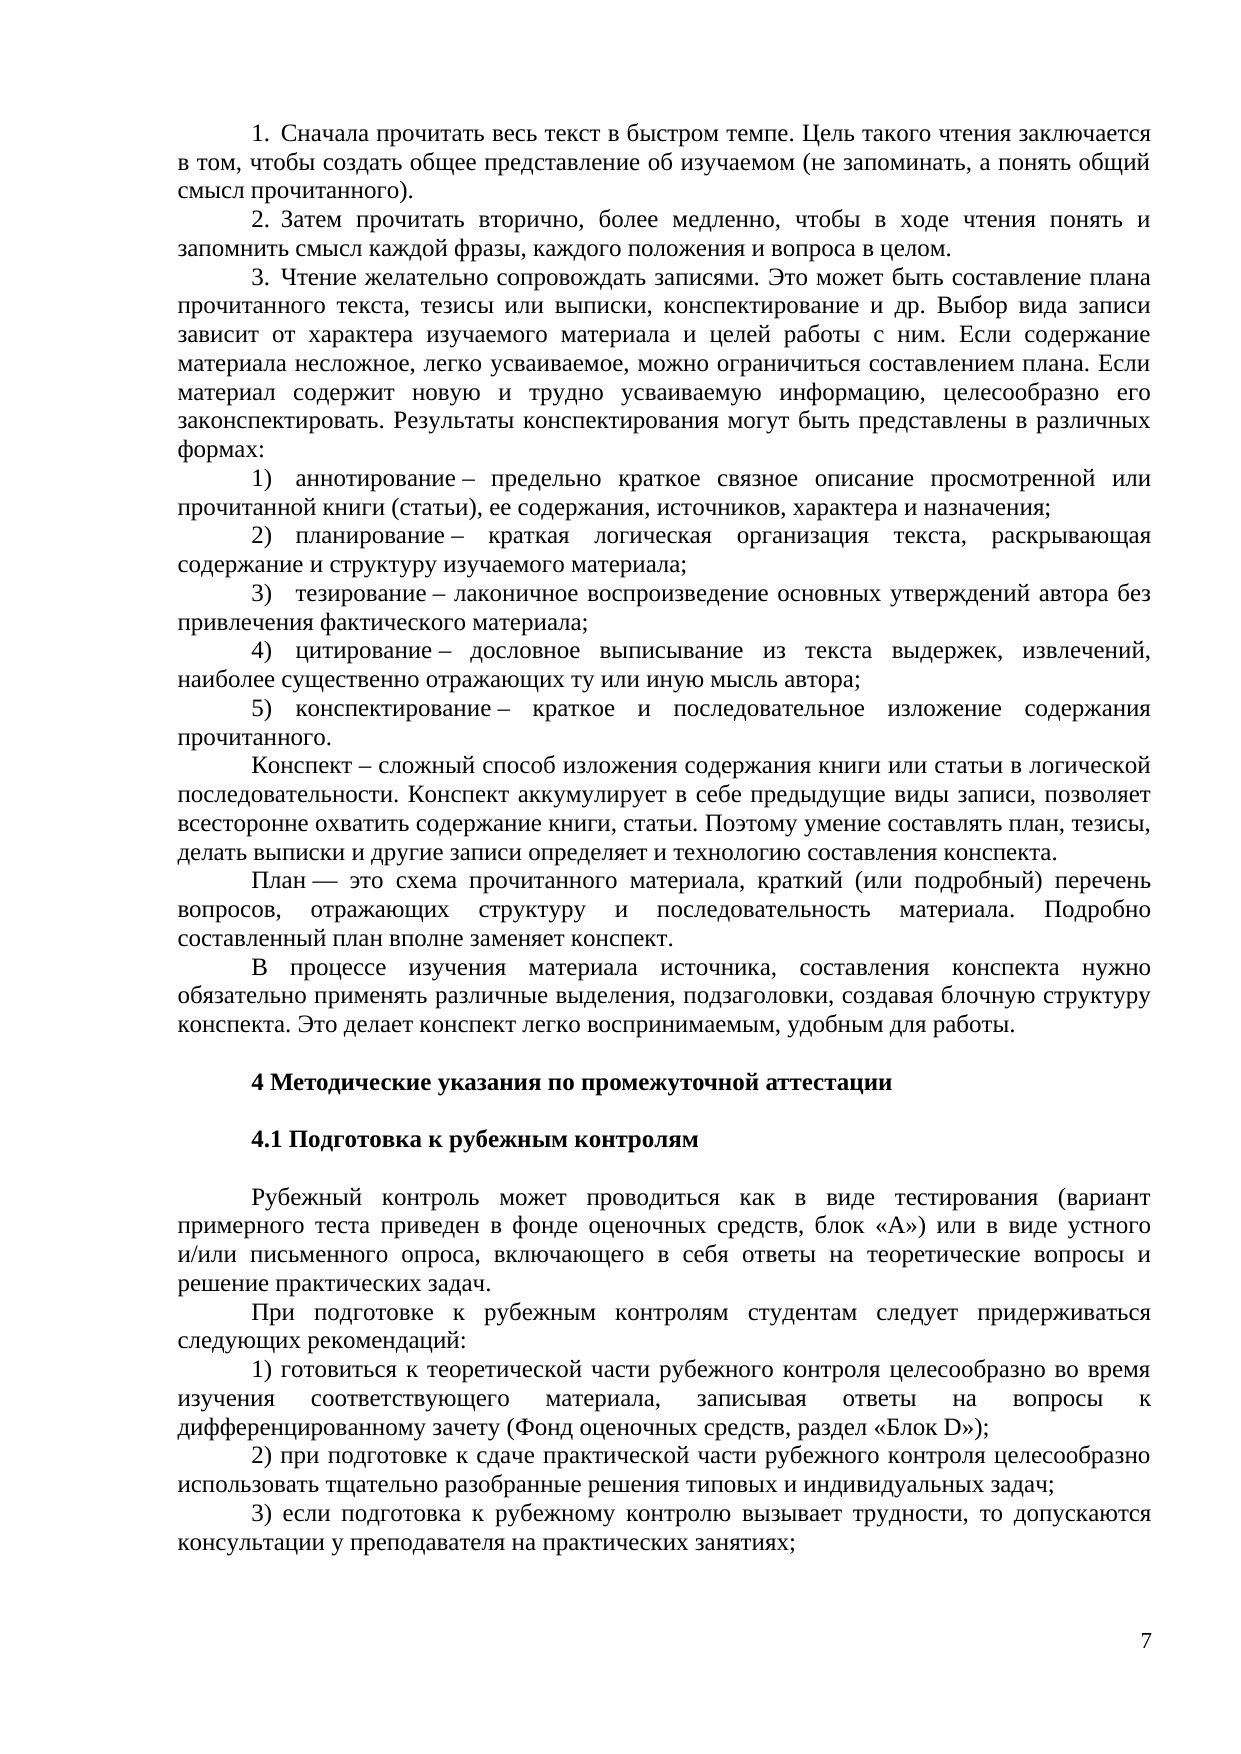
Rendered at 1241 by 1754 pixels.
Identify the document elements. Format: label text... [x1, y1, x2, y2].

text В процессе изучения материала источника, составления конспекта нужно обязательно применять различные выделения, подзаголовки, создавая блочную структуру конспекта. Это делает конспект легко воспринимаемым, удобным для работы. [177, 952, 1152, 1038]
list Затем прочитать вторично, более медленно, чтобы в ходе чтения понять и запомнить смысл каждой фразы, каждого положения и вопроса в целом. [177, 204, 1152, 262]
text 3) если подготовка к рубежному контролю вызывает трудности, то допускаются консультации у преподавателя на практических занятиях; [177, 1498, 1152, 1556]
list цитирование – дословное выписывание из текста выдержек, извлечений, наиболее существенно отражающих ту или иную мысль автора; [177, 636, 1152, 693]
text Рубежный контроль может проводиться как в виде тестирования (вариант примерного теста приведен в фонде оценочных средств, блок «А») или в виде устного и/или письменного опроса, включающего в себя ответы на теоретические вопросы и решение практических задач. [177, 1182, 1152, 1297]
list аннотирование – предельно краткое связное описание просмотренной или прочитанной книги (статьи), ее содержания, источников, характера и назначения; [177, 463, 1152, 521]
list планирование – краткая логическая организация текста, раскрывающая содержание и структуру изучаемого материала; [177, 521, 1152, 578]
text При подготовке к рубежным контролям студентам следует придерживаться следующих рекомендаций: [177, 1297, 1152, 1354]
text План — это схема прочитанного материала, краткий (или подробный) перечень вопросов, отражающих структуру и последовательность материала. Подробно составленный план вполне заменяет конспект. [177, 866, 1152, 952]
text Конспект – сложный способ изложения содержания книги или статьи в логической последовательности. Конспект аккумулирует в себе предыдущие виды записи, позволяет всесторонне охватить содержание книги, статьи. Поэтому умение составлять план, тезисы, делать выписки и другие записи определяет и технологию составления конспекта. [177, 751, 1152, 866]
subtitle 4 Методические указания по промежуточной аттестации [177, 1067, 1152, 1096]
text 1) готовиться к теоретической части рубежного контроля целесообразно во время изучения соответствующего материала, записывая ответы на вопросы к дифференцированному зачету (Фонд оценочных средств, раздел «Блок D»); [177, 1354, 1152, 1441]
list Сначала прочитать весь текст в быстром темпе. Цель такого чтения заключается в том, чтобы создать общее представление об изучаемом (не запоминать, а понять общий смысл прочитанного). [177, 118, 1152, 204]
list Чтение желательно сопровождать записями. Это может быть составление плана прочитанного текста, тезисы или выписки, конспектирование и др. Выбор вида записи зависит от характера изучаемого материала и целей работы с ним. Если содержание материала несложное, легко усваиваемое, можно ограничиться составлением плана. Если материал содержит новую и трудно усваиваемую информацию, целесообразно его законспектировать. Результаты конспектирования могут быть представлены в различных формах: [177, 262, 1152, 463]
subtitle 4.1 Подготовка к рубежным контролям [177, 1124, 1152, 1153]
list конспектирование – краткое и последовательное изложение содержания прочитанного. [177, 693, 1152, 751]
list тезирование – лаконичное воспроизведение основных утверждений автора без привлечения фактического материала; [177, 578, 1152, 636]
text 2) при подготовке к сдаче практической части рубежного контроля целесообразно использовать тщательно разобранные решения типовых и индивидуальных задач; [177, 1441, 1152, 1498]
